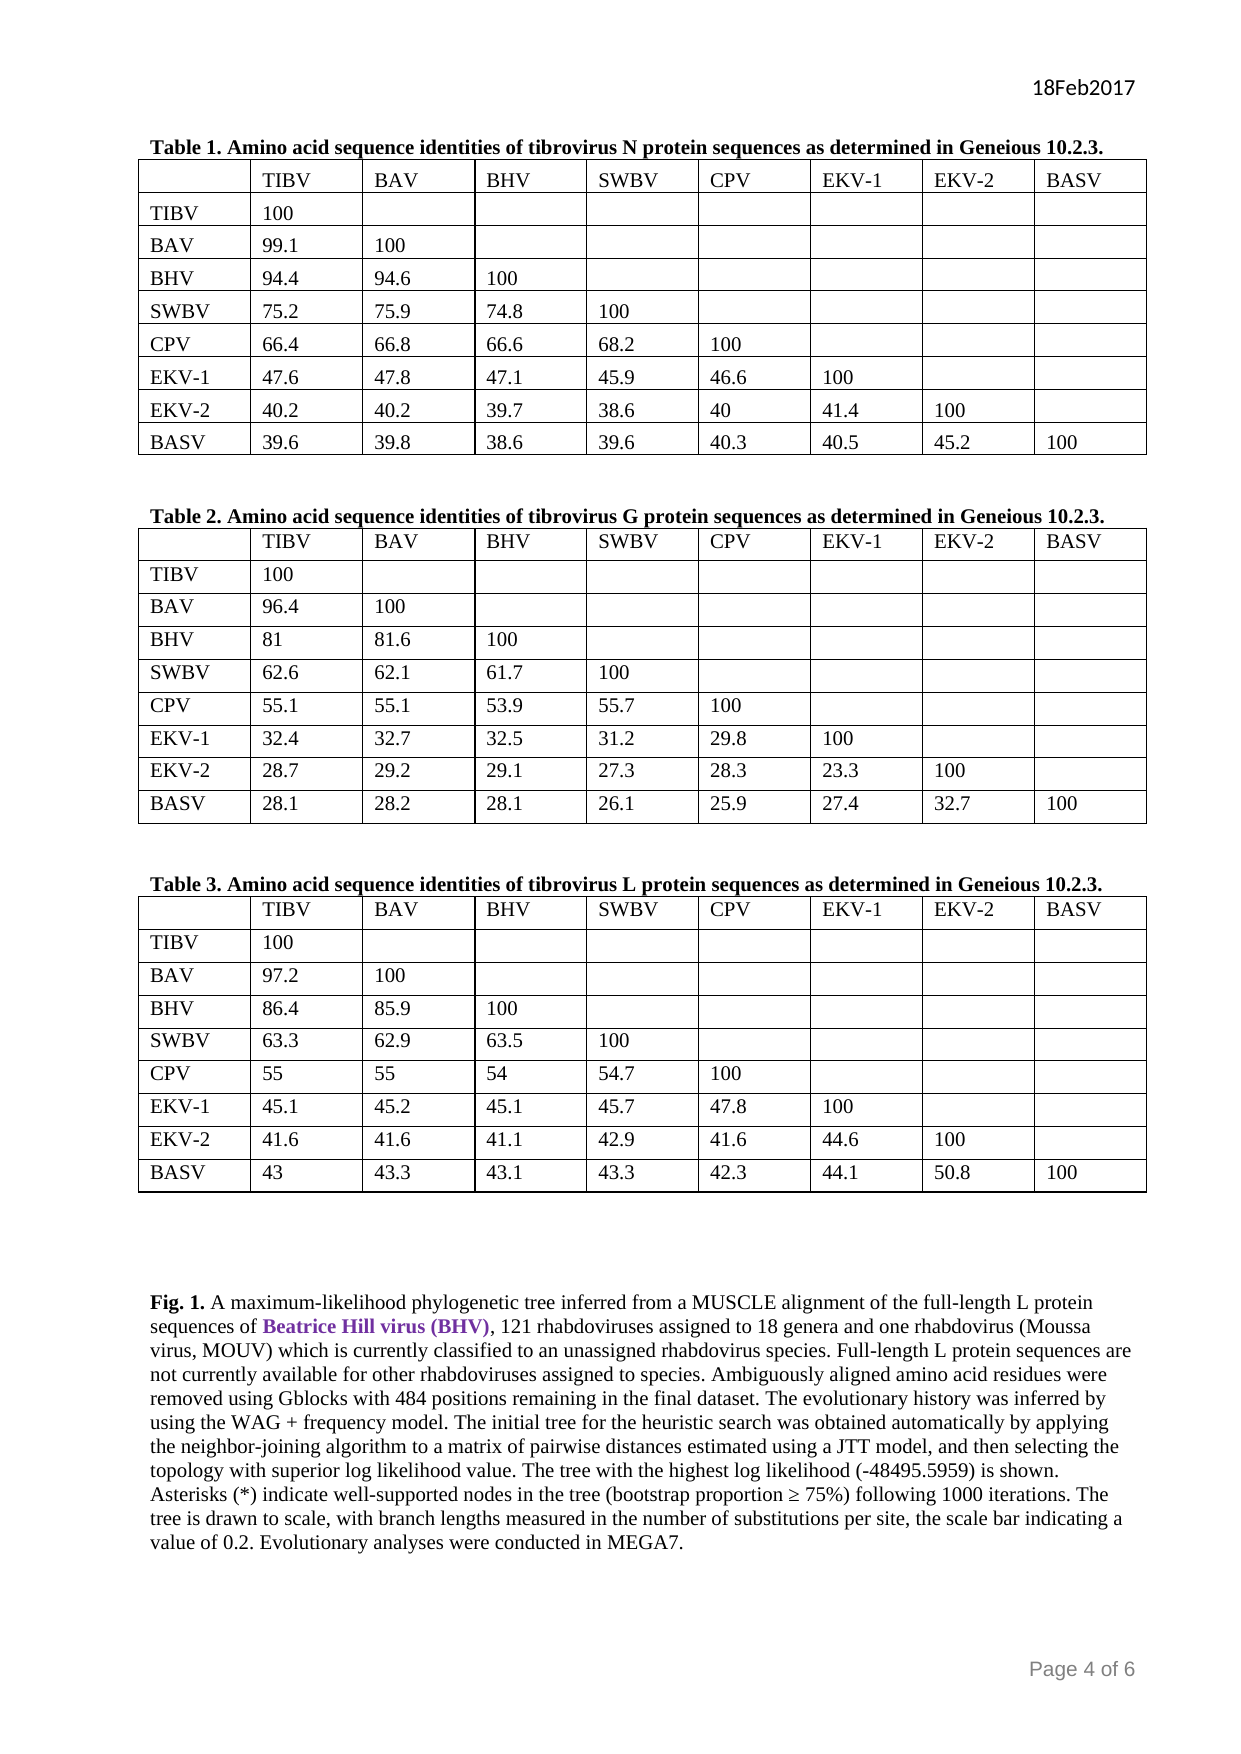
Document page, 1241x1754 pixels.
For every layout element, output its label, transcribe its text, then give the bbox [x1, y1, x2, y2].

table_cell 28.1 [251, 791, 362, 823]
table_cell [811, 561, 922, 593]
table_cell [1035, 758, 1146, 790]
table_cell BAV [139, 226, 250, 257]
table_cell 43 [251, 1160, 362, 1191]
table_cell [811, 660, 922, 692]
table_header TIBV [251, 529, 362, 560]
table_header CPV [699, 529, 810, 560]
table_cell BAV [139, 963, 250, 994]
table_cell 100 [363, 226, 474, 257]
table_cell [923, 693, 1034, 724]
table_header EKV-2 [923, 897, 1034, 929]
table_cell [587, 627, 698, 659]
table_cell [923, 357, 1034, 389]
table_header SWBV [587, 897, 698, 929]
table_cell 38.6 [587, 390, 698, 422]
table_cell 63.5 [476, 1029, 586, 1060]
table_cell 32.4 [251, 726, 362, 757]
table_cell 39.6 [251, 423, 362, 454]
table_cell 42.9 [587, 1127, 698, 1159]
table_cell 100 [251, 193, 362, 225]
table_cell 39.6 [587, 423, 698, 454]
table_cell [699, 930, 810, 962]
table_cell [699, 561, 810, 593]
table_cell 41.6 [699, 1127, 810, 1159]
table_cell 28.1 [476, 791, 586, 823]
table_cell [923, 259, 1034, 290]
table_cell [587, 226, 698, 257]
table_cell 28.7 [251, 758, 362, 790]
table_cell EKV-1 [139, 726, 250, 757]
table_cell [1035, 1127, 1146, 1159]
table_cell 32.7 [363, 726, 474, 757]
table_cell EKV-2 [139, 758, 250, 790]
table_cell 27.3 [587, 758, 698, 790]
table_cell 29.8 [699, 726, 810, 757]
table_cell [587, 259, 698, 290]
table_header CPV [699, 160, 810, 192]
table_cell BASV [139, 791, 250, 823]
table_cell [811, 291, 922, 323]
table_cell 55 [363, 1061, 474, 1093]
table_cell 81 [251, 627, 362, 659]
table_cell 55.7 [587, 693, 698, 724]
table_cell CPV [139, 324, 250, 356]
table_cell [923, 1029, 1034, 1060]
table_cell 44.1 [811, 1160, 922, 1191]
table_cell 39.8 [363, 423, 474, 454]
table_cell [923, 1094, 1034, 1126]
table_cell 94.4 [251, 259, 362, 290]
table_cell [699, 627, 810, 659]
table_cell 100 [699, 1061, 810, 1093]
table_cell 100 [811, 357, 922, 389]
table_cell 66.8 [363, 324, 474, 356]
table_cell [923, 996, 1034, 1027]
table_cell [587, 561, 698, 593]
table_cell 100 [923, 390, 1034, 422]
table_header BASV [1035, 160, 1146, 192]
table_cell [811, 996, 922, 1027]
table_cell [587, 996, 698, 1027]
table_cell [1035, 226, 1146, 257]
table_cell 96.4 [251, 594, 362, 626]
table_cell 40.5 [811, 423, 922, 454]
table_cell 99.1 [251, 226, 362, 257]
table_header EKV-2 [923, 529, 1034, 560]
table_cell 100 [251, 561, 362, 593]
table_cell [1035, 627, 1146, 659]
table_cell [587, 930, 698, 962]
table_cell [587, 963, 698, 994]
table_cell 45.2 [363, 1094, 474, 1126]
table_cell 47.8 [363, 357, 474, 389]
table_header [139, 897, 250, 929]
table_cell 54.7 [587, 1061, 698, 1093]
table_cell 81.6 [363, 627, 474, 659]
table_cell [1035, 390, 1146, 422]
table_cell [699, 226, 810, 257]
table_cell [1035, 693, 1146, 724]
table_cell 26.1 [587, 791, 698, 823]
table_cell [1035, 996, 1146, 1027]
table_header EKV-1 [811, 160, 922, 192]
table_cell 66.6 [476, 324, 586, 356]
table_cell 100 [811, 1094, 922, 1126]
table_header [139, 529, 250, 560]
table_cell [1035, 726, 1146, 757]
table_cell 86.4 [251, 996, 362, 1027]
table_cell [923, 226, 1034, 257]
table_cell 39.7 [476, 390, 586, 422]
table_cell 54 [476, 1061, 586, 1093]
table_cell 47.1 [476, 357, 586, 389]
table_cell [699, 996, 810, 1027]
table_cell [1035, 357, 1146, 389]
table_cell 63.3 [251, 1029, 362, 1060]
table_cell 100 [251, 930, 362, 962]
table_cell 74.8 [476, 291, 586, 323]
table_cell [476, 963, 586, 994]
table_cell 25.9 [699, 791, 810, 823]
table_cell 28.2 [363, 791, 474, 823]
table_cell [923, 726, 1034, 757]
table_header EKV-2 [923, 160, 1034, 192]
table_cell 53.9 [476, 693, 586, 724]
table_cell 40.3 [699, 423, 810, 454]
table_cell 100 [363, 594, 474, 626]
table_cell [476, 930, 586, 962]
table_cell 40 [699, 390, 810, 422]
table_cell 61.7 [476, 660, 586, 692]
table_cell 100 [476, 996, 586, 1027]
table_cell [811, 1029, 922, 1060]
table_cell 44.6 [811, 1127, 922, 1159]
table_cell 94.6 [363, 259, 474, 290]
text Table 1. Amino acid sequence identities of tibrovirus N protein sequences as determined in Geneious 10.2.3. [150, 135, 1135, 159]
table_header BAV [363, 160, 474, 192]
table_cell [476, 594, 586, 626]
table_cell [923, 291, 1034, 323]
table_cell [1035, 291, 1146, 323]
table_cell [1035, 594, 1146, 626]
table_cell 41.1 [476, 1127, 586, 1159]
table_cell 43.3 [363, 1160, 474, 1191]
table_cell 29.2 [363, 758, 474, 790]
table_cell [699, 291, 810, 323]
text Fig. 1. A maximum-likelihood phylogenetic tree inferred from a MUSCLE alignment of the full-length L protein sequences of Beatrice Hill virus (BHV), 121 rhabdoviruses assigned to 18 genera and one rhabdovirus (Moussa virus, MOUV) which is currently classified to an unassigned rhabdovirus species. Full-length L protein sequences are not currently available for other rhabdoviruses assigned to species. Ambiguously aligned amino acid residues were removed using Gblocks with 484 positions remaining in the final dataset. The evolutionary history was inferred by using the WAG + frequency model. The initial tree for the heuristic search was obtained automatically by applying the neighbor-joining algorithm to a matrix of pairwise distances estimated using a JTT model, and then selecting the topology with superior log likelihood value. The tree with the highest log likelihood (-48495.5959) is shown. Asterisks (*) indicate well-supported nodes in the tree (bootstrap proportion ≥ 75%) following 1000 iterations. The tree is drawn to scale, with branch lengths measured in the number of substitutions per site, the scale bar indicating a value of 0.2. Evolutionary analyses were conducted in MEGA7. [150, 1290, 1135, 1554]
table_cell [923, 963, 1034, 994]
table_cell [811, 226, 922, 257]
table_cell 31.2 [587, 726, 698, 757]
table_cell 100 [1035, 423, 1146, 454]
table_cell 42.3 [699, 1160, 810, 1191]
table_cell 41.4 [811, 390, 922, 422]
table_cell 100 [476, 259, 586, 290]
table_cell [1035, 324, 1146, 356]
table_cell 41.6 [251, 1127, 362, 1159]
table_cell 40.2 [363, 390, 474, 422]
table_cell SWBV [139, 1029, 250, 1060]
table_cell 50.8 [923, 1160, 1034, 1191]
table_cell 100 [1035, 791, 1146, 823]
table_cell [699, 1029, 810, 1060]
table_cell [587, 594, 698, 626]
table_cell 100 [1035, 1160, 1146, 1191]
table_cell TIBV [139, 930, 250, 962]
table_cell [811, 1061, 922, 1093]
table_cell [363, 561, 474, 593]
table_cell [811, 594, 922, 626]
table_cell [811, 627, 922, 659]
table_cell [811, 693, 922, 724]
table_cell 43.1 [476, 1160, 586, 1191]
table_cell [1035, 930, 1146, 962]
table_cell [811, 963, 922, 994]
table_cell EKV-1 [139, 357, 250, 389]
table_cell 85.9 [363, 996, 474, 1027]
table_cell [1035, 1061, 1146, 1093]
table_cell 45.7 [587, 1094, 698, 1126]
table_cell 45.1 [476, 1094, 586, 1126]
table_cell 55 [251, 1061, 362, 1093]
table_cell SWBV [139, 291, 250, 323]
table_cell 46.6 [699, 357, 810, 389]
table_cell 75.9 [363, 291, 474, 323]
table_cell [476, 561, 586, 593]
table_header SWBV [587, 529, 698, 560]
table_cell 100 [699, 693, 810, 724]
table_cell 100 [587, 291, 698, 323]
table_cell [811, 324, 922, 356]
table_header BAV [363, 897, 474, 929]
table_cell 38.6 [476, 423, 586, 454]
table_cell [1035, 259, 1146, 290]
table_header EKV-1 [811, 897, 922, 929]
table_cell 100 [811, 726, 922, 757]
table_cell [363, 193, 474, 225]
table_cell 100 [476, 627, 586, 659]
table_cell 23.3 [811, 758, 922, 790]
table_cell [923, 930, 1034, 962]
table_cell BHV [139, 996, 250, 1027]
text Table 2. Amino acid sequence identities of tibrovirus G protein sequences as determined in Geneious 10.2.3. [150, 503, 1135, 528]
table_cell [699, 963, 810, 994]
table_cell [923, 324, 1034, 356]
table_header EKV-1 [811, 529, 922, 560]
table_header BHV [476, 897, 586, 929]
table_cell [699, 660, 810, 692]
table_header BHV [476, 529, 586, 560]
table_cell 28.3 [699, 758, 810, 790]
table_cell 62.6 [251, 660, 362, 692]
table_cell [811, 193, 922, 225]
table_cell 100 [923, 758, 1034, 790]
table_cell 27.4 [811, 791, 922, 823]
table_cell EKV-2 [139, 1127, 250, 1159]
table_cell [923, 193, 1034, 225]
table_cell 66.4 [251, 324, 362, 356]
table_cell 47.6 [251, 357, 362, 389]
table_header TIBV [251, 160, 362, 192]
table_cell BAV [139, 594, 250, 626]
table_cell 68.2 [587, 324, 698, 356]
table_cell 97.2 [251, 963, 362, 994]
table_header BASV [1035, 897, 1146, 929]
table_cell 43.3 [587, 1160, 698, 1191]
table_cell 32.5 [476, 726, 586, 757]
table_header SWBV [587, 160, 698, 192]
table_cell 62.1 [363, 660, 474, 692]
table_cell 100 [587, 660, 698, 692]
table_cell [1035, 561, 1146, 593]
table_header TIBV [251, 897, 362, 929]
table_cell EKV-1 [139, 1094, 250, 1126]
table_cell SWBV [139, 660, 250, 692]
table_cell [1035, 1029, 1146, 1060]
table_cell 100 [587, 1029, 698, 1060]
table_cell BASV [139, 423, 250, 454]
table_cell [811, 930, 922, 962]
table_cell [1035, 193, 1146, 225]
table_cell BHV [139, 259, 250, 290]
table_cell [923, 627, 1034, 659]
table_cell 40.2 [251, 390, 362, 422]
text Table 3. Amino acid sequence identities of tibrovirus L protein sequences as determined in Geneious 10.2.3. [150, 872, 1135, 896]
table_cell [923, 660, 1034, 692]
table_cell 47.8 [699, 1094, 810, 1126]
table_cell [1035, 660, 1146, 692]
table_cell TIBV [139, 561, 250, 593]
table_cell TIBV [139, 193, 250, 225]
table_cell [699, 259, 810, 290]
table_cell CPV [139, 693, 250, 724]
table_cell [363, 930, 474, 962]
table_header BHV [476, 160, 586, 192]
table_cell EKV-2 [139, 390, 250, 422]
table_cell [1035, 963, 1146, 994]
table_header BAV [363, 529, 474, 560]
table_cell [699, 594, 810, 626]
table_cell 32.7 [923, 791, 1034, 823]
table_cell 45.1 [251, 1094, 362, 1126]
table_cell [1035, 1094, 1146, 1126]
table_cell CPV [139, 1061, 250, 1093]
table_cell 29.1 [476, 758, 586, 790]
table_cell [476, 193, 586, 225]
table_cell [476, 226, 586, 257]
table_cell 45.9 [587, 357, 698, 389]
table_cell 55.1 [251, 693, 362, 724]
table_header CPV [699, 897, 810, 929]
table_cell [923, 1061, 1034, 1093]
table_cell 100 [923, 1127, 1034, 1159]
table_cell [811, 259, 922, 290]
table_cell BASV [139, 1160, 250, 1191]
table_cell 62.9 [363, 1029, 474, 1060]
table_cell 55.1 [363, 693, 474, 724]
table_cell [587, 193, 698, 225]
table_cell 100 [363, 963, 474, 994]
table_cell 45.2 [923, 423, 1034, 454]
table_cell 100 [699, 324, 810, 356]
table_cell [923, 561, 1034, 593]
table_header BASV [1035, 529, 1146, 560]
table_cell 41.6 [363, 1127, 474, 1159]
table_cell [923, 594, 1034, 626]
table_cell [699, 193, 810, 225]
table_cell BHV [139, 627, 250, 659]
table_cell 75.2 [251, 291, 362, 323]
table_header [139, 160, 250, 192]
